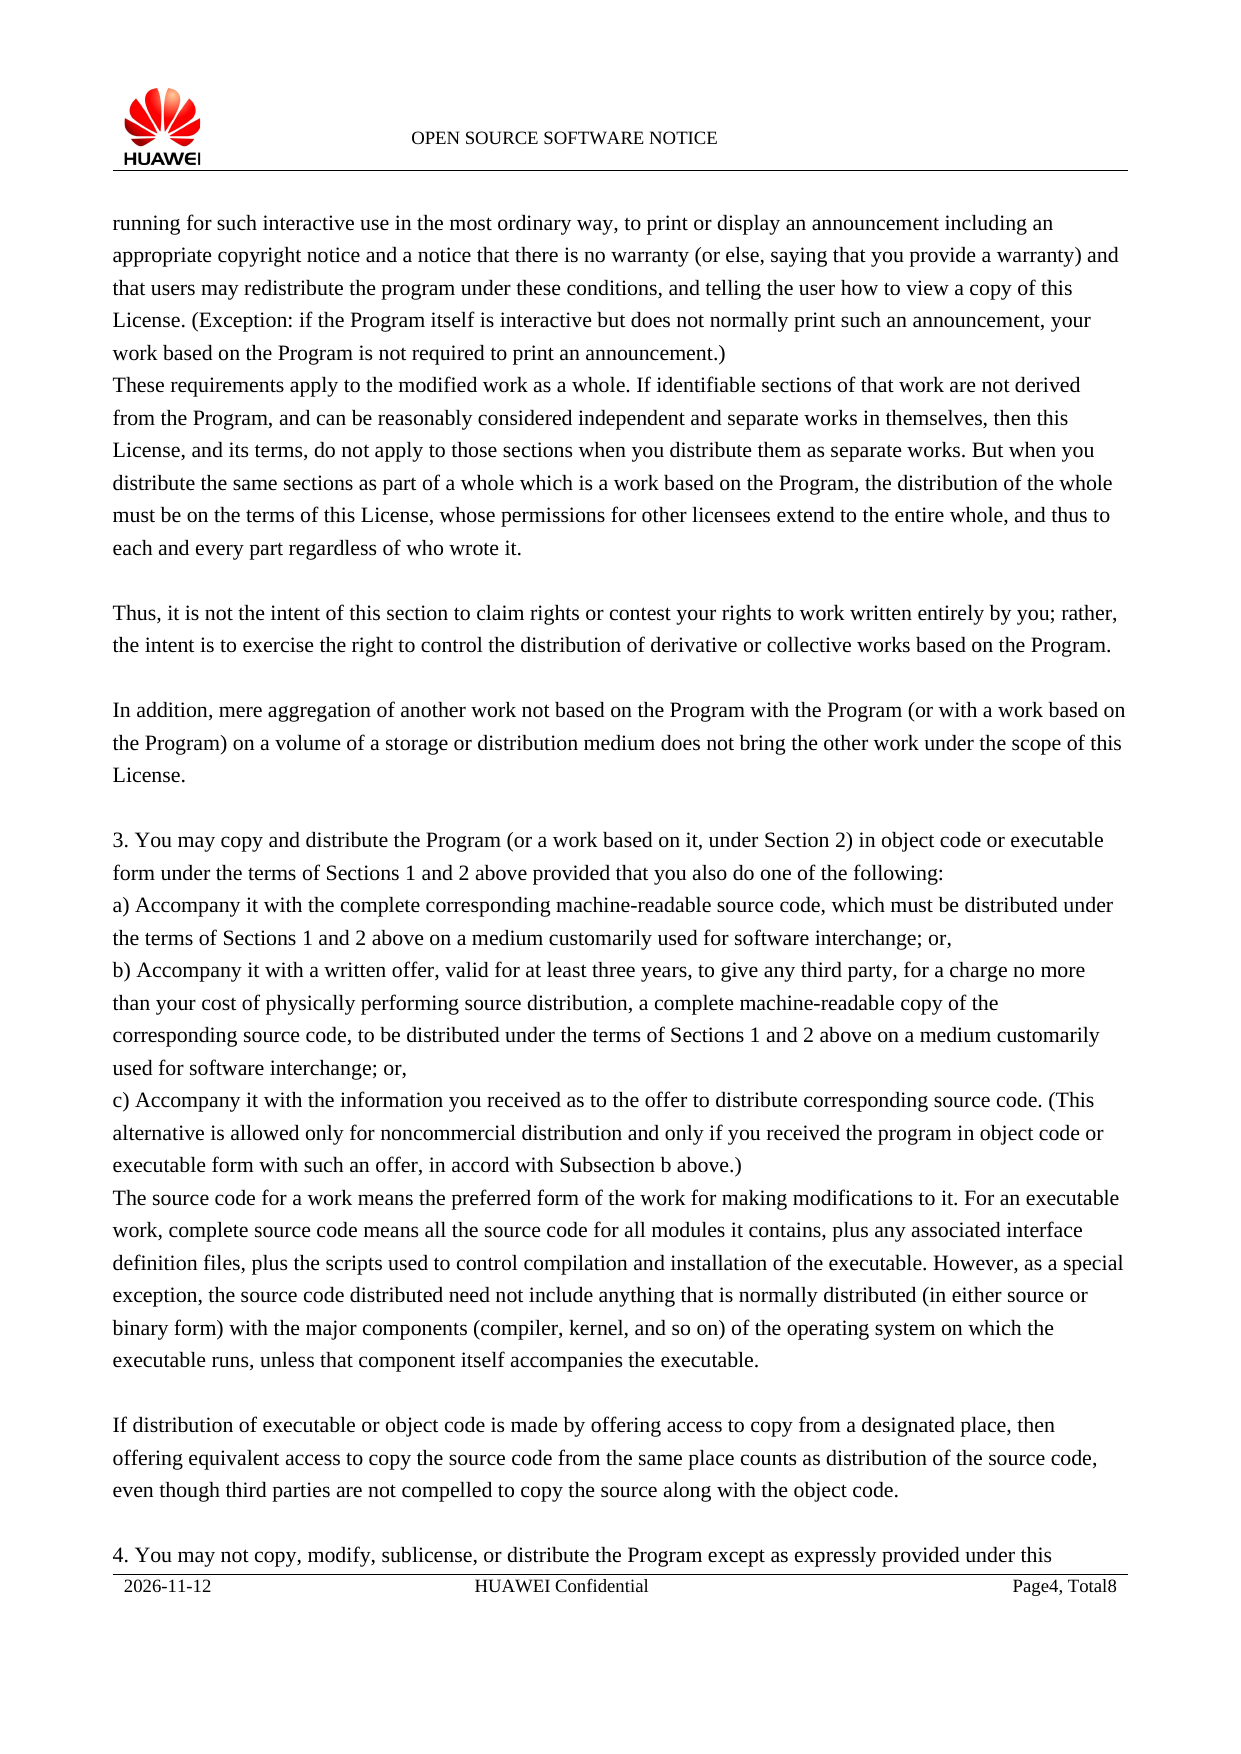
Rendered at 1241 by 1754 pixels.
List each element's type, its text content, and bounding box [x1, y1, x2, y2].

picture [124, 88, 201, 165]
